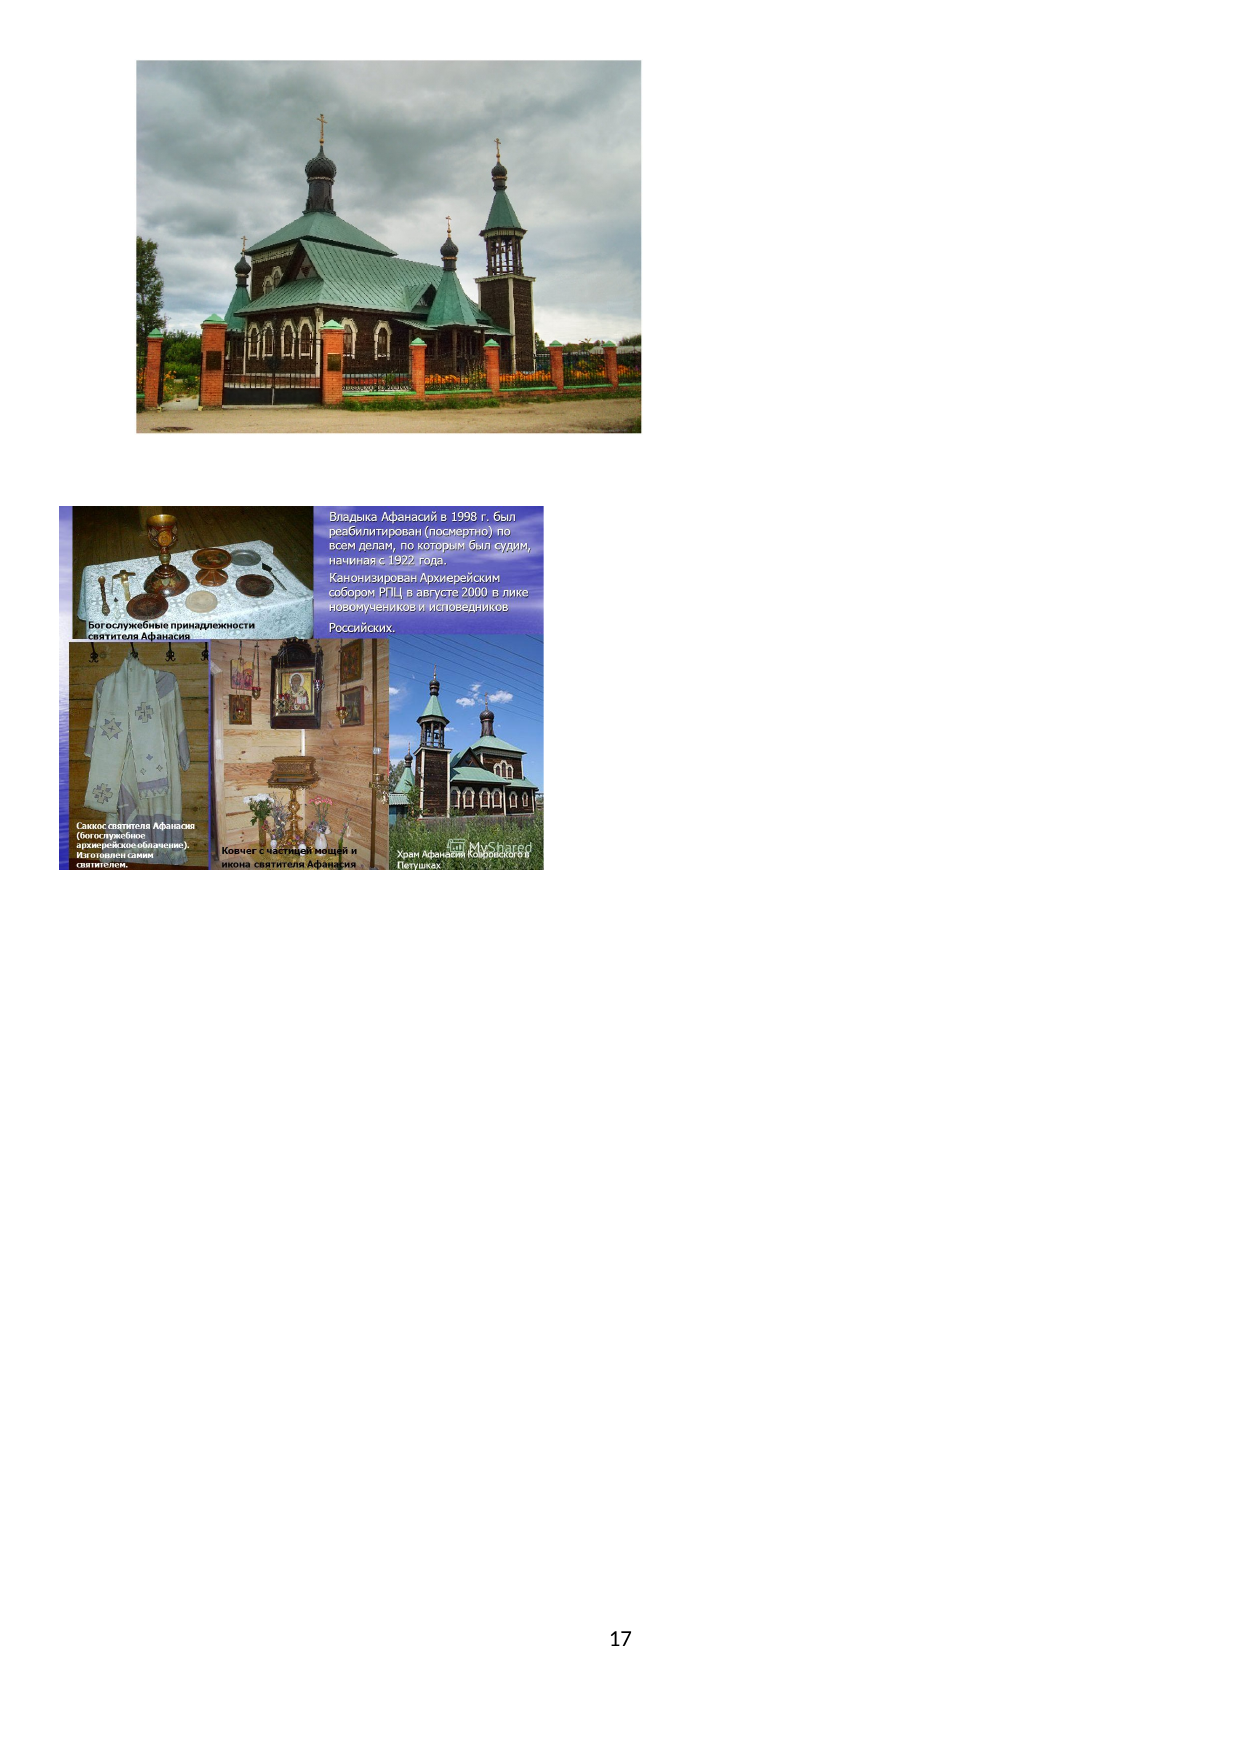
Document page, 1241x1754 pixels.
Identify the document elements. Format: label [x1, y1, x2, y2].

picture [59, 506, 544, 870]
picture [134, 59, 643, 435]
